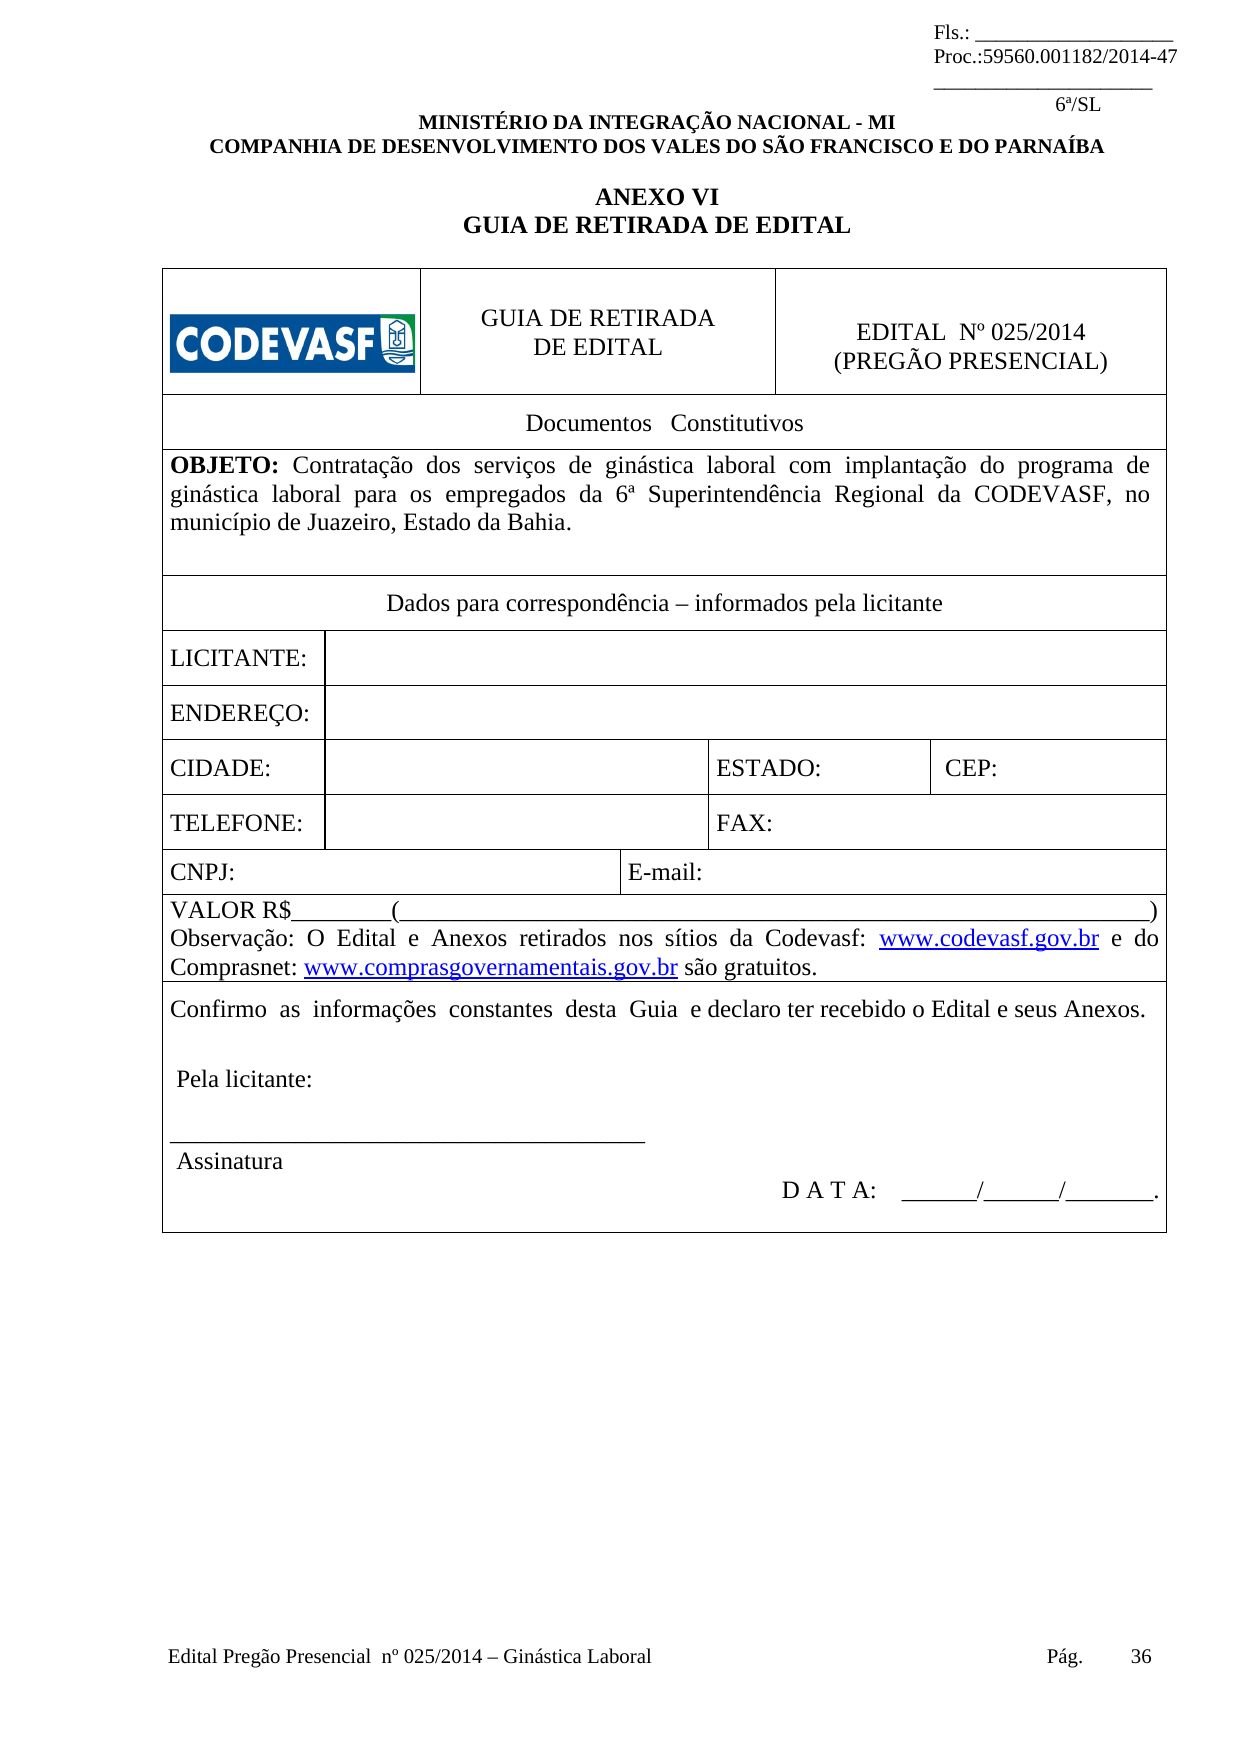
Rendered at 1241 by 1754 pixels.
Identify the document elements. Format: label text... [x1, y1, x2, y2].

table_cell Confirmo as informações constantes desta Guia e declaro ter recebido o Edital e seus Anexos. Pela licitante: ______________________________________ Assinatura D A T A: ______/______/_______. [163, 982, 1166, 1232]
table_cell Documentos Constitutivos [163, 395, 1166, 449]
table_cell VALOR R$________(____________________________________________________________) Observação: O Edital e Anexos retirados nos sítios da Codevasf: www.codevasf.gov.br e do Comprasnet: www.comprasgovernamentais.gov.br são gratuitos. [163, 895, 1166, 981]
table_cell ESTADO: [709, 740, 930, 794]
text GUIA DE RETIRADA DE EDITAL [162, 211, 1152, 239]
table_header GUIA DE RETIRADA DE EDITAL [421, 269, 775, 394]
table_header EDITAL Nº 025/2014 (PREGÃO PRESENCIAL) [776, 269, 1166, 394]
table_cell [326, 740, 708, 794]
table_header [163, 269, 420, 394]
table_cell CIDADE: [163, 740, 324, 794]
table_cell TELEFONE: [163, 795, 324, 849]
table_cell CEP: [931, 740, 1166, 794]
picture [169, 314, 415, 373]
table_cell LICITANTE: [163, 631, 324, 684]
text ANEXO VI [162, 182, 1152, 211]
table_cell FAX: [709, 795, 1166, 849]
table_cell ENDEREÇO: [163, 686, 324, 739]
table_cell [326, 631, 1166, 684]
table_cell [326, 686, 1166, 739]
table_cell Dados para correspondência – informados pela licitante [163, 576, 1166, 630]
table_cell E-mail: [621, 850, 1166, 894]
table_cell CNPJ: [163, 850, 620, 894]
table_cell [326, 795, 708, 849]
table_cell OBJETO: Contratação dos serviços de ginástica laboral com implantação do programa de ginástica laboral para os empregados da 6ª Superintendência Regional da CODEVASF, no município de Juazeiro, Estado da Bahia. [163, 450, 1166, 575]
